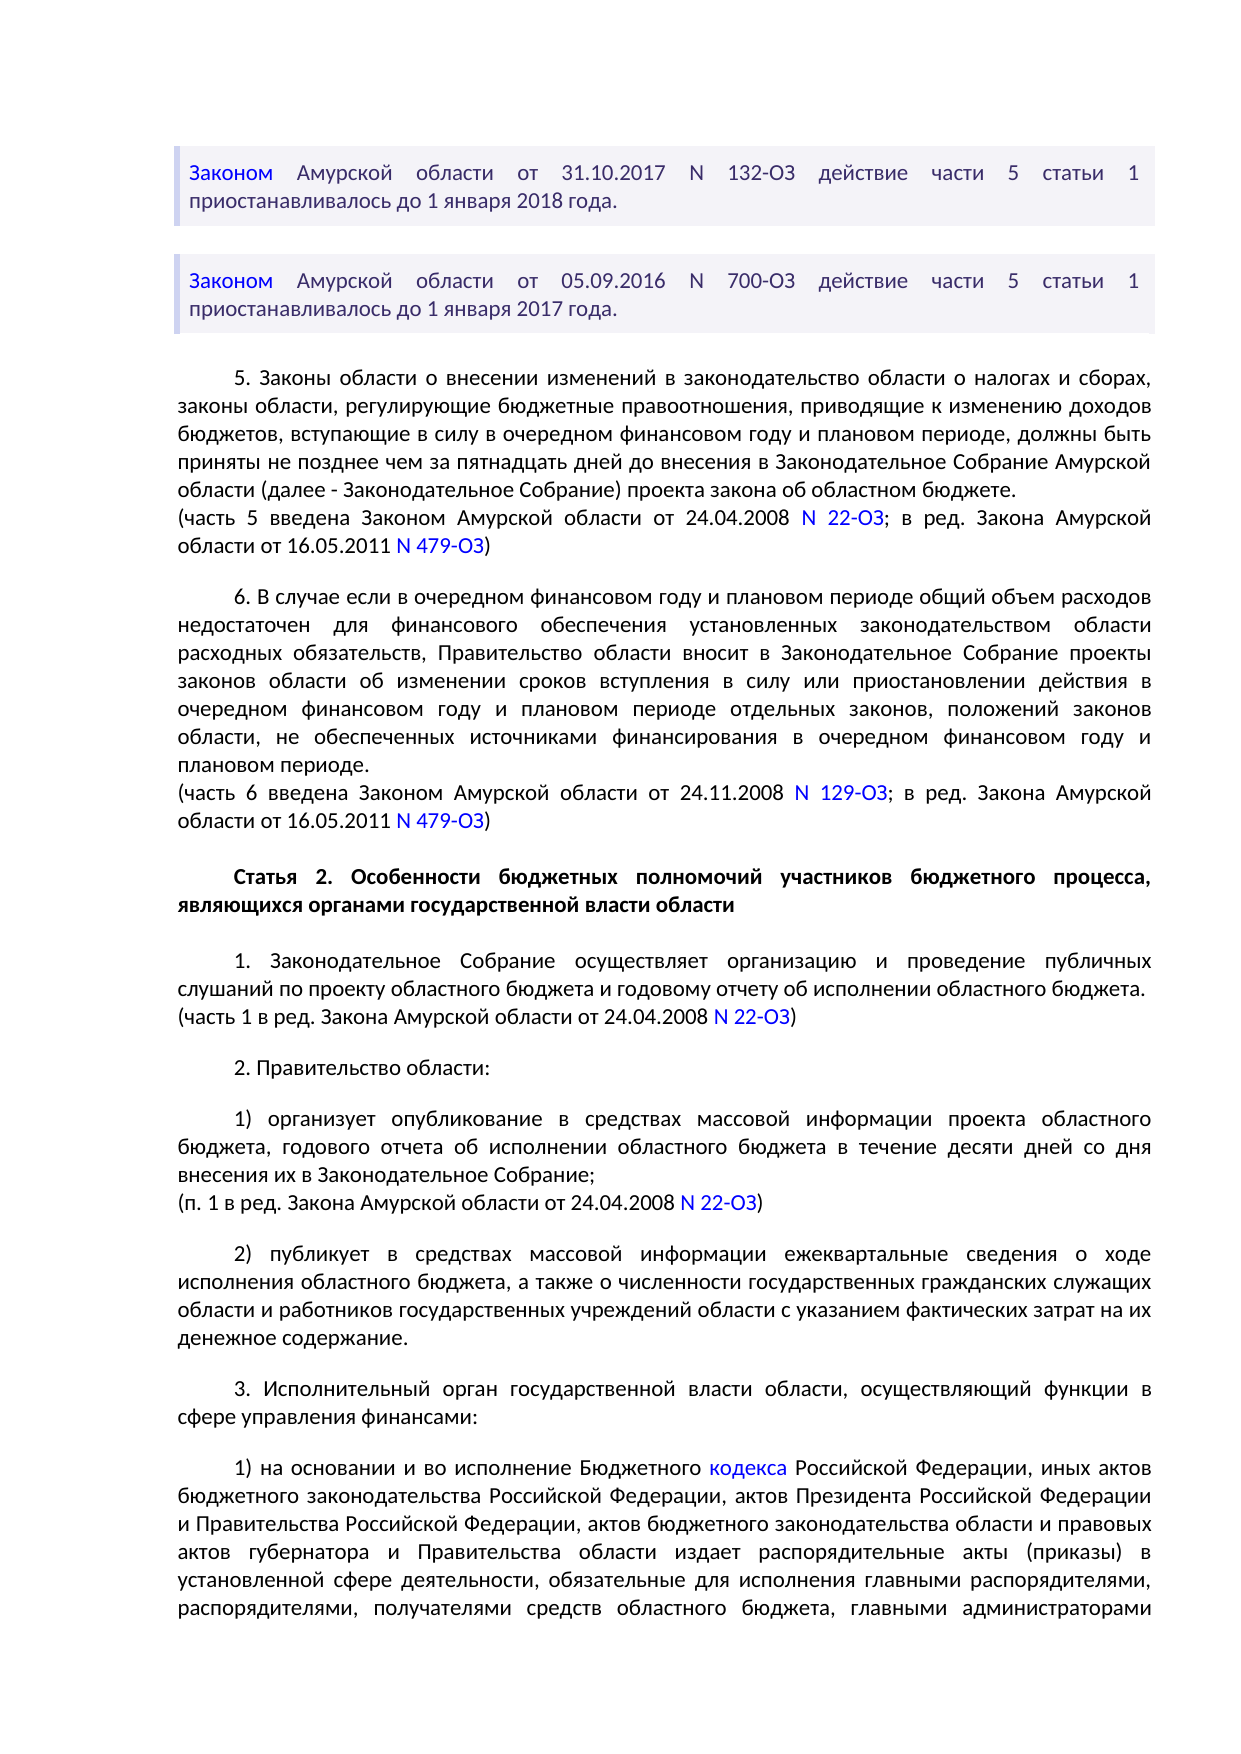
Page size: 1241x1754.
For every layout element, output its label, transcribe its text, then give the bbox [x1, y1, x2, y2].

text (часть 1 в ред. Закона Амурской области от 24.04.2008 N 22-ОЗ) [177, 1002, 1152, 1030]
text (часть 6 введена Законом Амурской области от 24.11.2008 N 129-ОЗ; в ред. Закона Амурской области от 16.05.2011 N 479-ОЗ) [177, 778, 1152, 834]
text 2. Правительство области: [177, 1053, 1152, 1081]
text 5. Законы области о внесении изменений в законодательство области о налогах и сборах, законы области, регулирующие бюджетные правоотношения, приводящие к изменению доходов бюджетов, вступающие в силу в очередном финансовом году и плановом периоде, должны быть приняты не позднее чем за пятнадцать дней до внесения в Законодательное Собрание Амурской области (далее - Законодательное Собрание) проекта закона об областном бюджете. [177, 363, 1152, 503]
text (п. 1 в ред. Закона Амурской области от 24.04.2008 N 22-ОЗ) [177, 1188, 1152, 1216]
text 6. В случае если в очередном финансовом году и плановом периоде общий объем расходов недостаточен для финансового обеспечения установленных законодательством области расходных обязательств, Правительство области вносит в Законодательное Собрание проекты законов области об изменении сроков вступления в силу или приостановлении действия в очередном финансовом году и плановом периоде отдельных законов, положений законов области, не обеспеченных источниками финансирования в очередном финансовом году и плановом периоде. [177, 582, 1152, 778]
title Статья 2. Особенности бюджетных полномочий участников бюджетного процесса, являющихся органами государственной власти области [177, 862, 1152, 918]
text 2) публикует в средствах массовой информации ежеквартальные сведения о ходе исполнения областного бюджета, а также о численности государственных гражданских служащих области и работников государственных учреждений области с указанием фактических затрат на их денежное содержание. [177, 1239, 1152, 1351]
text 3. Исполнительный орган государственной власти области, осуществляющий функции в сфере управления финансами: [177, 1374, 1152, 1430]
text 1) организует опубликование в средствах массовой информации проекта областного бюджета, годового отчета об исполнении областного бюджета в течение десяти дней со дня внесения их в Законодательное Собрание; [177, 1104, 1152, 1188]
text 1. Законодательное Собрание осуществляет организацию и проведение публичных слушаний по проекту областного бюджета и годовому отчету об исполнении областного бюджета. [177, 946, 1152, 1002]
table_header Законом Амурской области от 31.10.2017 N 132-ОЗ действие части 5 статьи 1 приостанавливалось до 1 января 2018 года. [180, 146, 1149, 226]
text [177, 1453, 1152, 1621]
text (часть 5 введена Законом Амурской области от 24.04.2008 N 22-ОЗ; в ред. Закона Амурской области от 16.05.2011 N 479-ОЗ) [177, 503, 1152, 559]
table_header Законом Амурской области от 05.09.2016 N 700-ОЗ действие части 5 статьи 1 приостанавливалось до 1 января 2017 года. [180, 254, 1149, 333]
